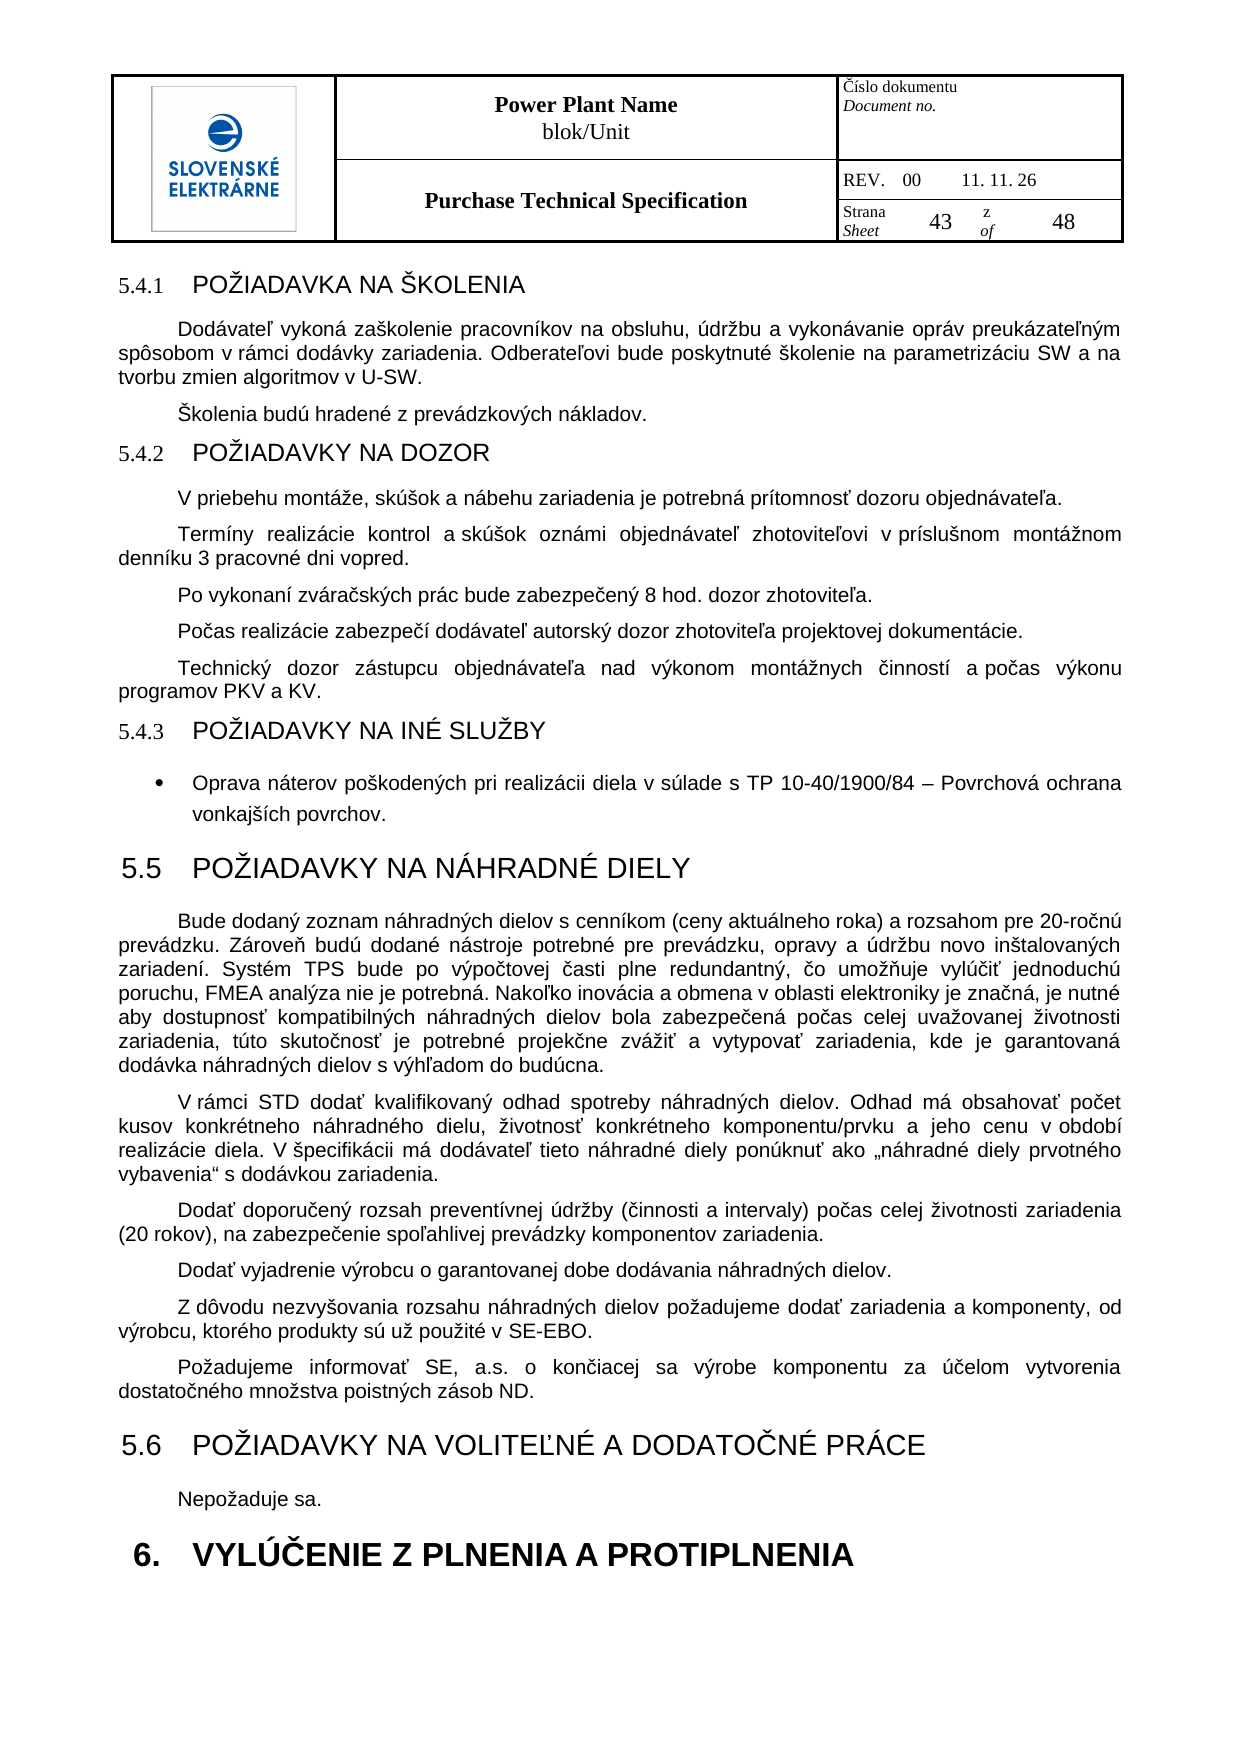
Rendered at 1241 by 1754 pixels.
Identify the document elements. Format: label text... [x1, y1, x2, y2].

subtitle Požiadavky na dozor [118, 438, 1122, 467]
text Po vykonaní zváračských prác bude zabezpečený 8 hod. dozor zhotoviteľa. [118, 582, 1122, 606]
text Termíny realizácie kontrol a skúšok oznámi objednávateľ zhotoviteľovi v príslušnom montážnom denníku 3 pracovné dni vopred. [118, 522, 1122, 570]
text Dodať vyjadrenie výrobcu o garantovanej dobe dodávania náhradných dielov. [118, 1258, 1122, 1282]
subtitle Požiadavky na Voliteľné a dodatočné práce [121, 1428, 1122, 1462]
text Počas realizácie zabezpečí dodávateľ autorský dozor zhotoviteľa projektovej dokumentácie. [118, 619, 1122, 643]
subtitle požiadavky na náhradné diely [121, 851, 1122, 884]
text Dodať doporučený rozsah preventívnej údržby (činnosti a intervaly) počas celej životnosti zariadenia (20 rokov), na zabezpečenie spoľahlivej prevádzky komponentov zariadenia. [118, 1198, 1122, 1246]
subtitle Požiadavky na iné služby [118, 716, 1122, 744]
subtitle Požiadavka na školenia [118, 270, 1122, 298]
text Nepožaduje sa. [118, 1487, 1122, 1511]
text Z dôvodu nezvyšovania rozsahu náhradných dielov požadujeme dodať zariadenia a komponenty, od výrobcu, ktorého produkty sú už použité v SE-EBO. [118, 1295, 1122, 1343]
text Školenia budú hradené z prevádzkových nákladov. [118, 402, 1122, 426]
text V priebehu montáže, skúšok a nábehu zariadenia je potrebná prítomnosť dozoru objednávateľa. [118, 486, 1122, 509]
text Požadujeme informovať SE, a.s. o končiacej sa výrobe komponentu za účelom vytvorenia dostatočného množstva poistných zásob ND. [118, 1355, 1122, 1403]
picture [151, 86, 297, 232]
list Oprava náterov poškodených pri realizácii diela v súlade s TP 10-40/1900/84 – Povrchová ochrana vonkajších povrchov. [156, 763, 1122, 826]
text Technický dozor zástupcu objednávateľa nad výkonom montážnych činností a počas výkonu programov PKV a KV. [118, 655, 1122, 703]
text V rámci STD dodať kvalifikovaný odhad spotreby náhradných dielov. Odhad má obsahovať počet kusov konkrétneho náhradného dielu, životnosť konkrétneho komponentu/prvku a jeho cenu v období realizácie diela. V špecifikácii má dodávateľ tieto náhradné diely ponúknuť ako „náhradné diely prvotného vybavenia“ s dodávkou zariadenia. [118, 1089, 1122, 1185]
subtitle vylúčenie z plnenia a protiplnenia [133, 1536, 1122, 1574]
text Dodávateľ vykoná zaškolenie pracovníkov na obsluhu, údržbu a vykonávanie opráv preukázateľným spôsobom v rámci dodávky zariadenia. Odberateľovi bude poskytnuté školenie na parametrizáciu SW a na tvorbu zmien algoritmov v U-SW. [118, 317, 1122, 389]
text Bude dodaný zoznam náhradných dielov s cenníkom (ceny aktuálneho roka) a rozsahom pre 20-ročnú prevádzku. Zároveň budú dodané nástroje potrebné pre prevádzku, opravy a údržbu novo inštalovaných zariadení. Systém TPS bude po výpočtovej časti plne redundantný, čo umožňuje vylúčiť jednoduchú poruchu, FMEA analýza nie je potrebná. Nakoľko inovácia a obmena v oblasti elektroniky je značná, je nutné aby dostupnosť kompatibilných náhradných dielov bola zabezpečená počas celej uvažovanej životnosti zariadenia, túto skutočnosť je potrebné projekčne zvážiť a vytypovať zariadenia, kde je garantovaná dodávka náhradných dielov s výhľadom do budúcna. [118, 909, 1122, 1077]
